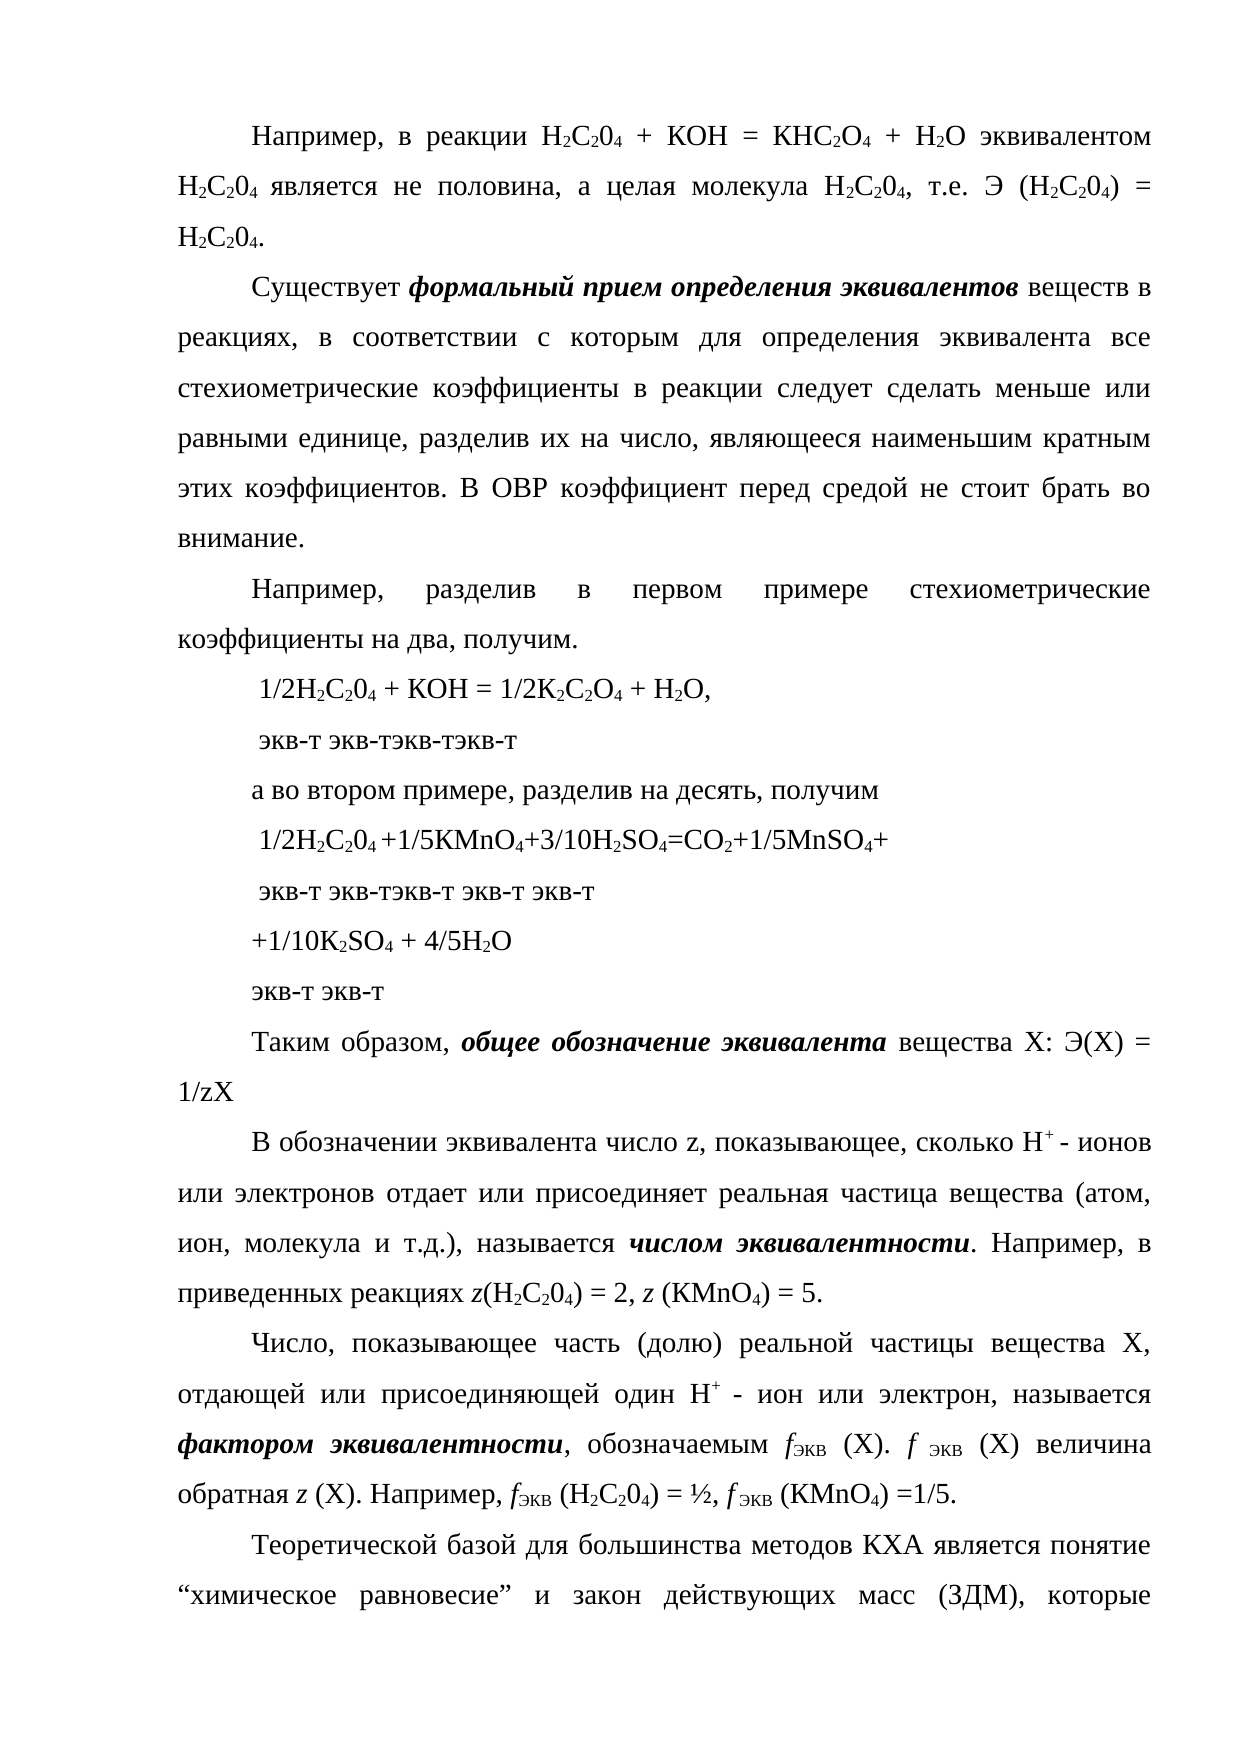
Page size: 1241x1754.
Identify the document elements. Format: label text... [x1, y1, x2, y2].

text экв-т экв-тэкв-тэкв-т [177, 722, 1152, 755]
text Таким образом, общее обозначение эквивалента вещества Х: Э(Х) = 1/zX [177, 1024, 1152, 1108]
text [177, 1527, 1152, 1611]
text Существует формальный прием определения эквивалентов веществ в реакциях, в соответствии с которым для определения эквивалента все стехиометрические коэффициенты в реакции следует сделать меньше или равными единице, разделив их на число, являющееся наименьшим кратным этих коэффициентов. В ОВР коэффициент перед средой не стоит брать во внимание. [177, 269, 1152, 554]
text Например, разделив в первом примере стехиометрические коэффициенты на два, получим. [177, 571, 1152, 655]
text экв-т экв-т [177, 973, 1152, 1007]
text Например, в реакции Н2С204 + КОН = КНС2О4 + Н2О эквивалентом Н2С204 является не половина, а целая молекула Н2С204, т.е. Э (Н2С204) = Н2С204. [177, 118, 1152, 252]
text 1/2Н2С204 +1/5КМnО4+3/10Н2SО4=СО2+1/5МnSО4+ [177, 822, 1152, 856]
text экв-т экв-тэкв-т экв-т экв-т [177, 873, 1152, 906]
text +1/10К2SО4 + 4/5Н2О [177, 923, 1152, 957]
text В обозначении эквивалента число z, показывающее, сколько Н+ - ионов или электронов отдает или присоединяет реальная частица вещества (атом, ион, молекула и т.д.), называется числом эквивалентности. Например, в приведенных реакциях z(Н2С204) = 2, z (КМnО4) = 5. [177, 1124, 1152, 1309]
text а во втором примере, разделив на десять, получим [177, 772, 1152, 806]
text Число, показывающее часть (долю) реальной частицы вещества Х, отдающей или присоединяющей один Н+ - ион или электрон, называется фактором эквивалентности, обозначаемым fЭКВ (Х). f ЭКВ (Х) величина обратная z (Х). Например, fЭКВ (Н2С204) = ½, f ЭКВ (КМnО4) =1/5. [177, 1326, 1152, 1510]
text 1/2Н2С204 + КОН = 1/2К2С2О4 + Н2О, [177, 672, 1152, 705]
